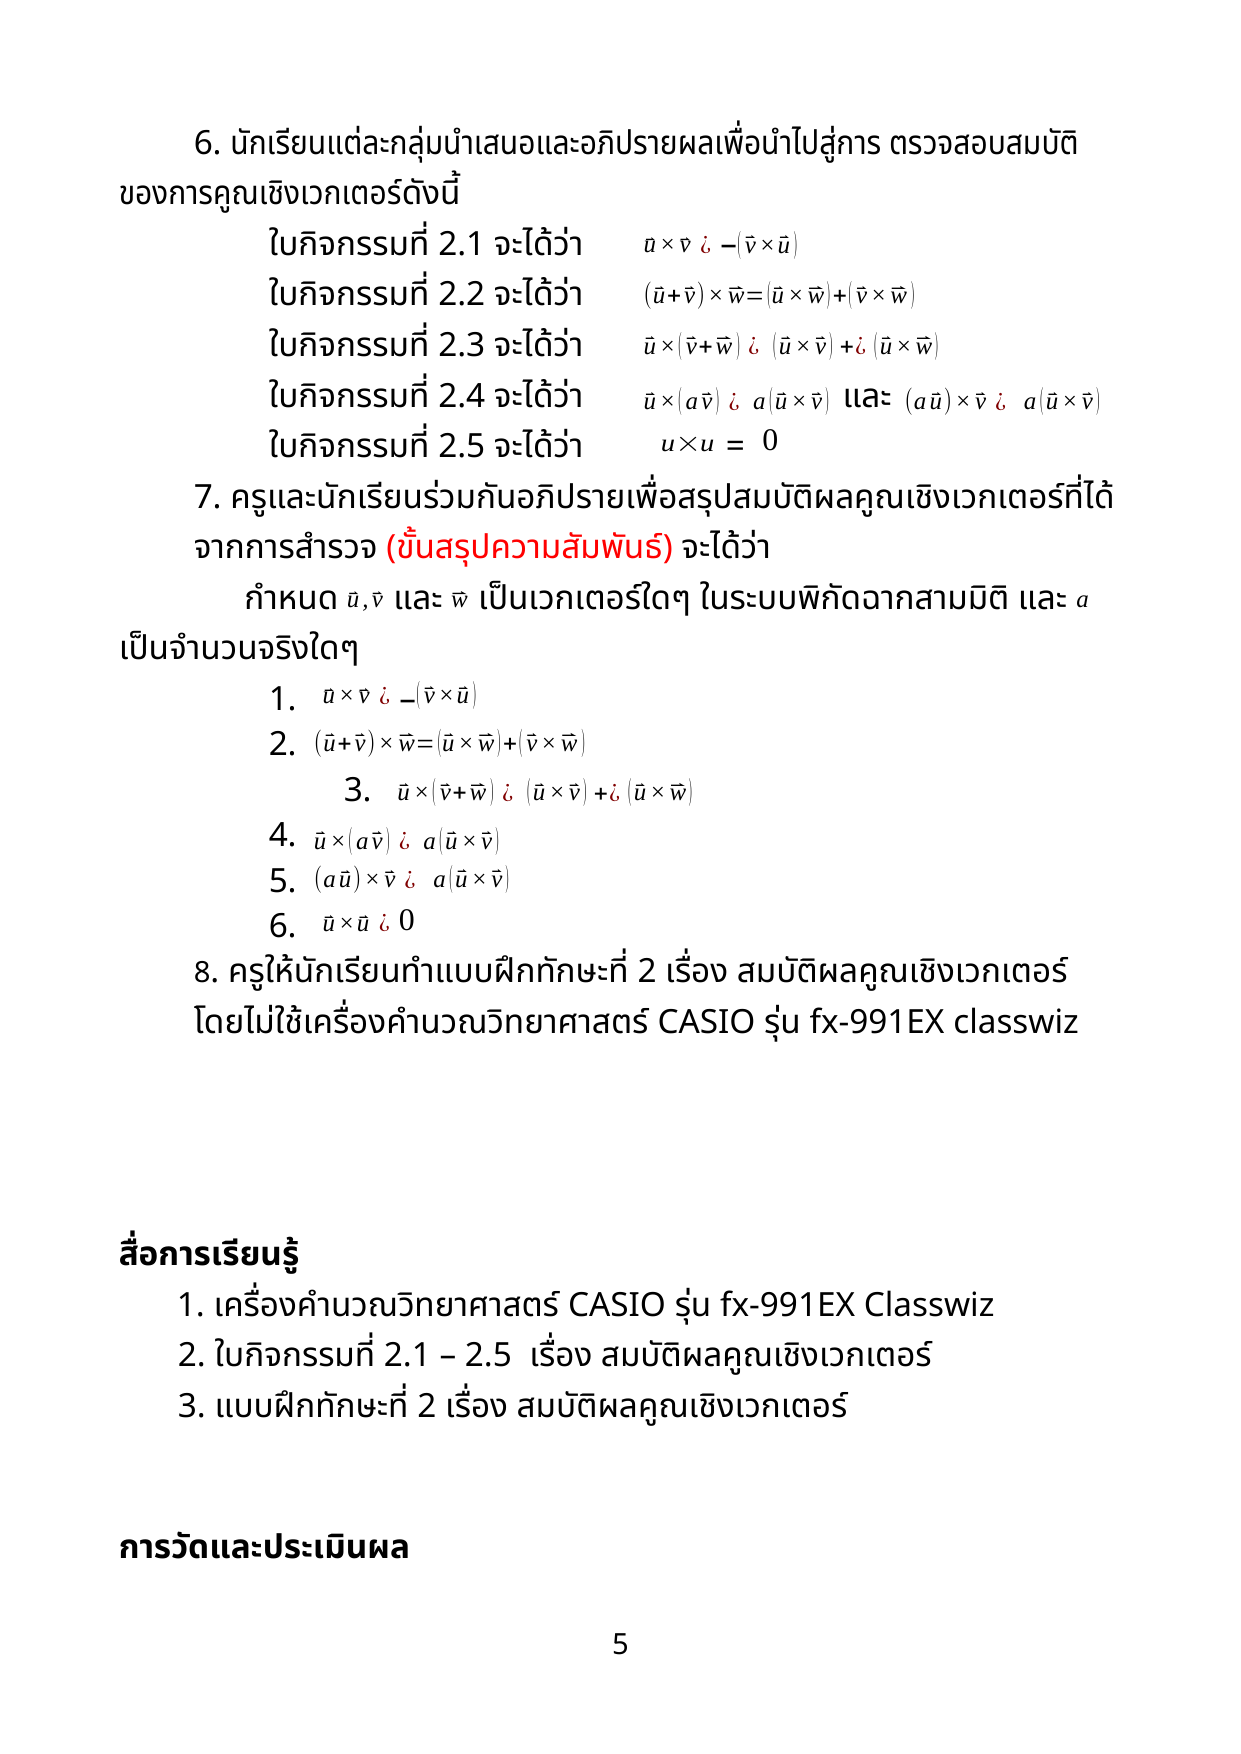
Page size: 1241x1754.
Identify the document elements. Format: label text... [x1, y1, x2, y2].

title 6. นักเรียนแต่ละกลุ่มนำเสนอและอภิปรายผลเพื่อนำไปสู่การ ตรวจสอบสมบัติของการคูณเชิงเวกเตอร์ดังนี้ [118, 118, 1122, 219]
text กำหนด และ เป็นเวกเตอร์ใดๆ ในระบบพิกัดฉากสามมิติ และ เป็นจำนวนจริงใดๆ [118, 574, 1122, 675]
text 8. ครูให้นักเรียนทำแบบฝึกทักษะที่ 2 เรื่อง สมบัติผลคูณเชิงเวกเตอร์ โดยไม่ใช้เครื่องคำนวณวิทยาศาสตร์ CASIO รุ่น fx-991EX classwiz [193, 947, 1122, 1048]
text 6. [118, 902, 1122, 947]
text ใบกิจกรรมที่ 2.5 จะได้ว่า = [118, 422, 1122, 473]
text 3. [118, 766, 1122, 811]
subtitle 2. ใบกิจกรรมที่ 2.1 – 2.5 เรื่อง สมบัติผลคูณเชิงเวกเตอร์ 3. แบบฝึกทักษะที่ 2 เรื่อง สมบัติผลคูณเชิงเวกเตอร์ [118, 1331, 1122, 1432]
text 5. [118, 856, 1122, 902]
title ใบกิจกรรมที่ 2.1 จะได้ว่า – [118, 219, 1122, 270]
text 4. [118, 811, 1122, 856]
subtitle 1. เครื่องคำนวณวิทยาศาสตร์ CASIO รุ่น fx-991EX Classwiz [118, 1281, 1122, 1331]
title ใบกิจกรรมที่ 2.3 จะได้ว่า [118, 321, 1122, 371]
subtitle การวัดและประเมินผล [118, 1523, 1122, 1574]
title 7. ครูและนักเรียนร่วมกันอภิปรายเพื่อสรุปสมบัติผลคูณเชิงเวกเตอร์ที่ได้จากการสำรวจ (ขั้นสรุปความสัมพันธ์) จะได้ว่า [193, 473, 1122, 574]
title ใบกิจกรรมที่ 2.2 จะได้ว่า [118, 270, 1122, 321]
subtitle สื่อการเรียนรู้ [118, 1230, 1122, 1281]
title ใบกิจกรรมที่ 2.4 จะได้ว่า และ [118, 371, 1122, 422]
text 1. – [118, 675, 1122, 720]
text 2. [118, 720, 1122, 766]
